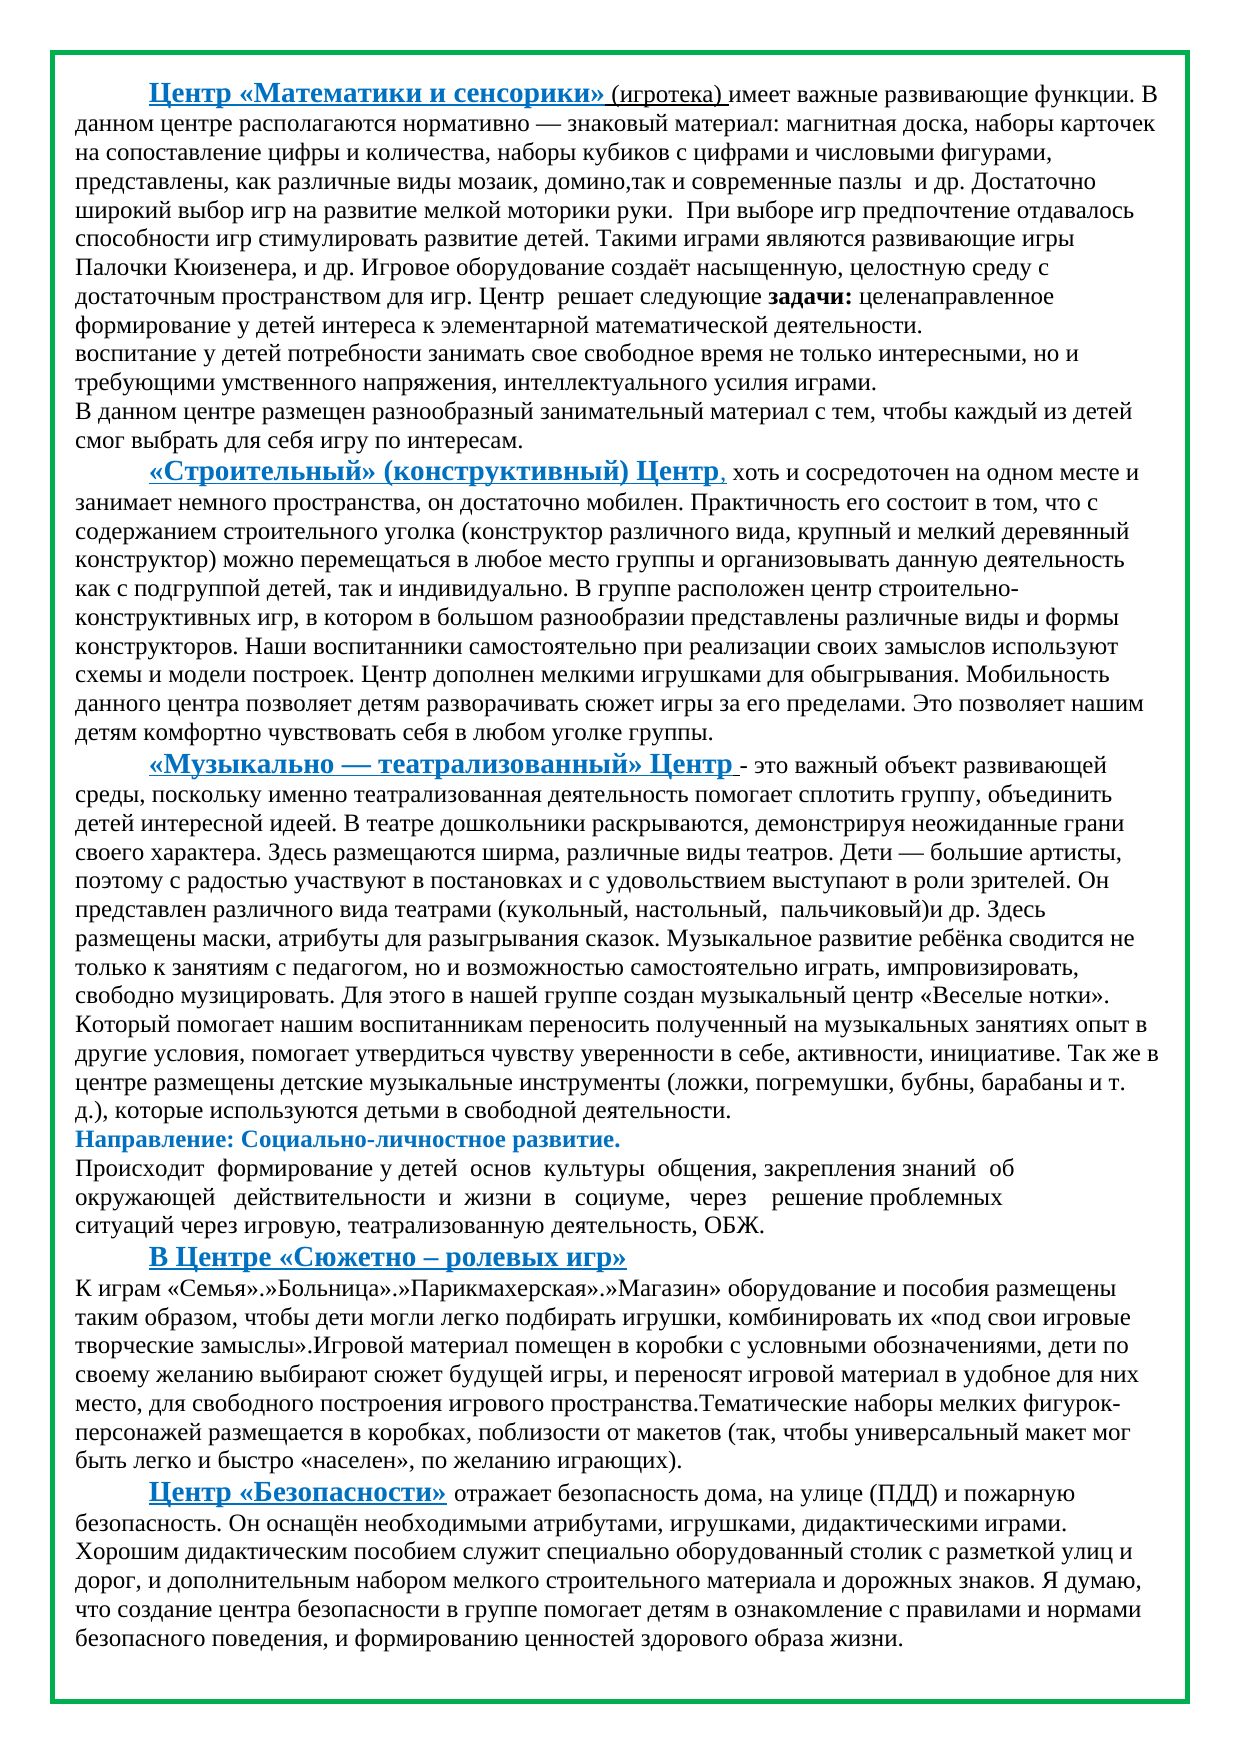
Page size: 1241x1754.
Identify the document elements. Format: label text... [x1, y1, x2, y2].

text Происходит формирование у детей основ культуры общения, закрепления знаний об окружающей действительности и жизни в социуме, через решение проблемных ситуаций через игровую, театрализованную деятельность, ОБЖ. [75, 1153, 1165, 1239]
text воспитание у детей потребности занимать свое свободное время не только интересными, но и требующими умственного напряжения, интеллектуального усилия играми. [75, 338, 1165, 396]
text В Центре «Сюжетно – ролевых игр» [75, 1239, 1165, 1273]
text Направление: Социально-личностное развитие. [75, 1124, 1165, 1153]
text Центр «Безопасности» отражает безопасность дома, на улице (ПДД) и пожарную безопасность. Он оснащён необходимыми атрибутами, игрушками, дидактическими играми. Хорошим дидактическим пособием служит специально оборудованный столик с разметкой улиц и дорог, и дополнительным набором мелкого строительного материала и дорожных знаков. Я думаю, что создание центра безопасности в группе помогает детям в ознакомление с правилами и нормами безопасного поведения, и формированию ценностей здорового образа жизни. [75, 1474, 1165, 1651]
text Центр «Математики и сенсорики» (игротека) имеет важные развивающие функции. В данном центре располагаются нормативно — знаковый материал: магнитная доска, наборы карточек на сопоставление цифры и количества, наборы кубиков с цифрами и числовыми фигурами, представлены, как различные виды мозаик, домино,так и современные пазлы и др. Достаточно широкий выбор игр на развитие мелкой моторики руки. При выборе игр предпочтение отдавалось способности игр стимулировать развитие детей. Такими играми являются развивающие игры Палочки Кюизенера, и др. Игровое оборудование создаёт насыщенную, целостную среду с достаточным пространством для игр. Центр решает следующие задачи: целенаправленное формирование у детей интереса к элементарной математической деятельности. [75, 75, 1165, 338]
text «Строительный» (конструктивный) Центр, хоть и сосредоточен на одном месте и занимает немного пространства, он достаточно мобилен. Практичность его состоит в том, что с содержанием строительного уголка (конструктор различного вида, крупный и мелкий деревянный конструктор) можно перемещаться в любое место группы и организовывать данную деятельность как с подгруппой детей, так и индивидуально. В группе расположен центр строительно-конструктивных игр, в котором в большом разнообразии представлены различные виды и формы конструкторов. Наши воспитанники самостоятельно при реализации своих замыслов используют схемы и модели построек. Центр дополнен мелкими игрушками для обыгрывания. Мобильность данного центра позволяет детям разворачивать сюжет игры за его пределами. Это позволяет нашим детям комфортно чувствовать себя в любом уголке группы. [75, 453, 1165, 746]
text «Музыкально — театрализованный» Центр - это важный объект развивающей среды, поскольку именно театрализованная деятельность помогает сплотить группу, объединить детей интересной идеей. В театре дошкольники раскрываются, демонстрируя неожиданные грани своего характера. Здесь размещаются ширма, различные виды театров. Дети — большие артисты, поэтому с радостью участвуют в постановках и с удовольствием выступают в роли зрителей. Он представлен различного вида театрами (кукольный, настольный, пальчиковый)и др. Здесь размещены маски, атрибуты для разыгрывания сказок. Музыкальное развитие ребёнка сводится не только к занятиям с педагогом, но и возможностью самостоятельно играть, импровизировать, свободно музицировать. Для этого в нашей группе создан музыкальный центр «Веселые нотки». Который помогает нашим воспитанникам переносить полученный на музыкальных занятиях опыт в другие условия, помогает утвердиться чувству уверенности в себе, активности, инициативе. Так же в центре размещены детские музыкальные инструменты (ложки, погремушки, бубны, барабаны и т. д.), которые используются детьми в свободной деятельности. [75, 746, 1165, 1124]
text К играм «Семья».»Больница».»Парикмахерская».»Магазин» оборудование и пособия размещены таким образом, чтобы дети могли легко подбирать игрушки, комбинировать их «под свои игровые творческие замыслы».Игровой материал помещен в коробки с условными обозначениями, дети по своему желанию выбирают сюжет будущей игры, и переносят игровой материал в удобное для них место, для свободного построения игрового пространства.Тематические наборы мелких фигурок-персонажей размещается в коробках, поблизости от макетов (так, чтобы универсальный макет мог быть легко и быстро «населен», по желанию играющих). [75, 1273, 1165, 1474]
text В данном центре размещен разнообразный занимательный материал с тем, чтобы каждый из детей смог выбрать для себя игру по интересам. [75, 396, 1165, 453]
